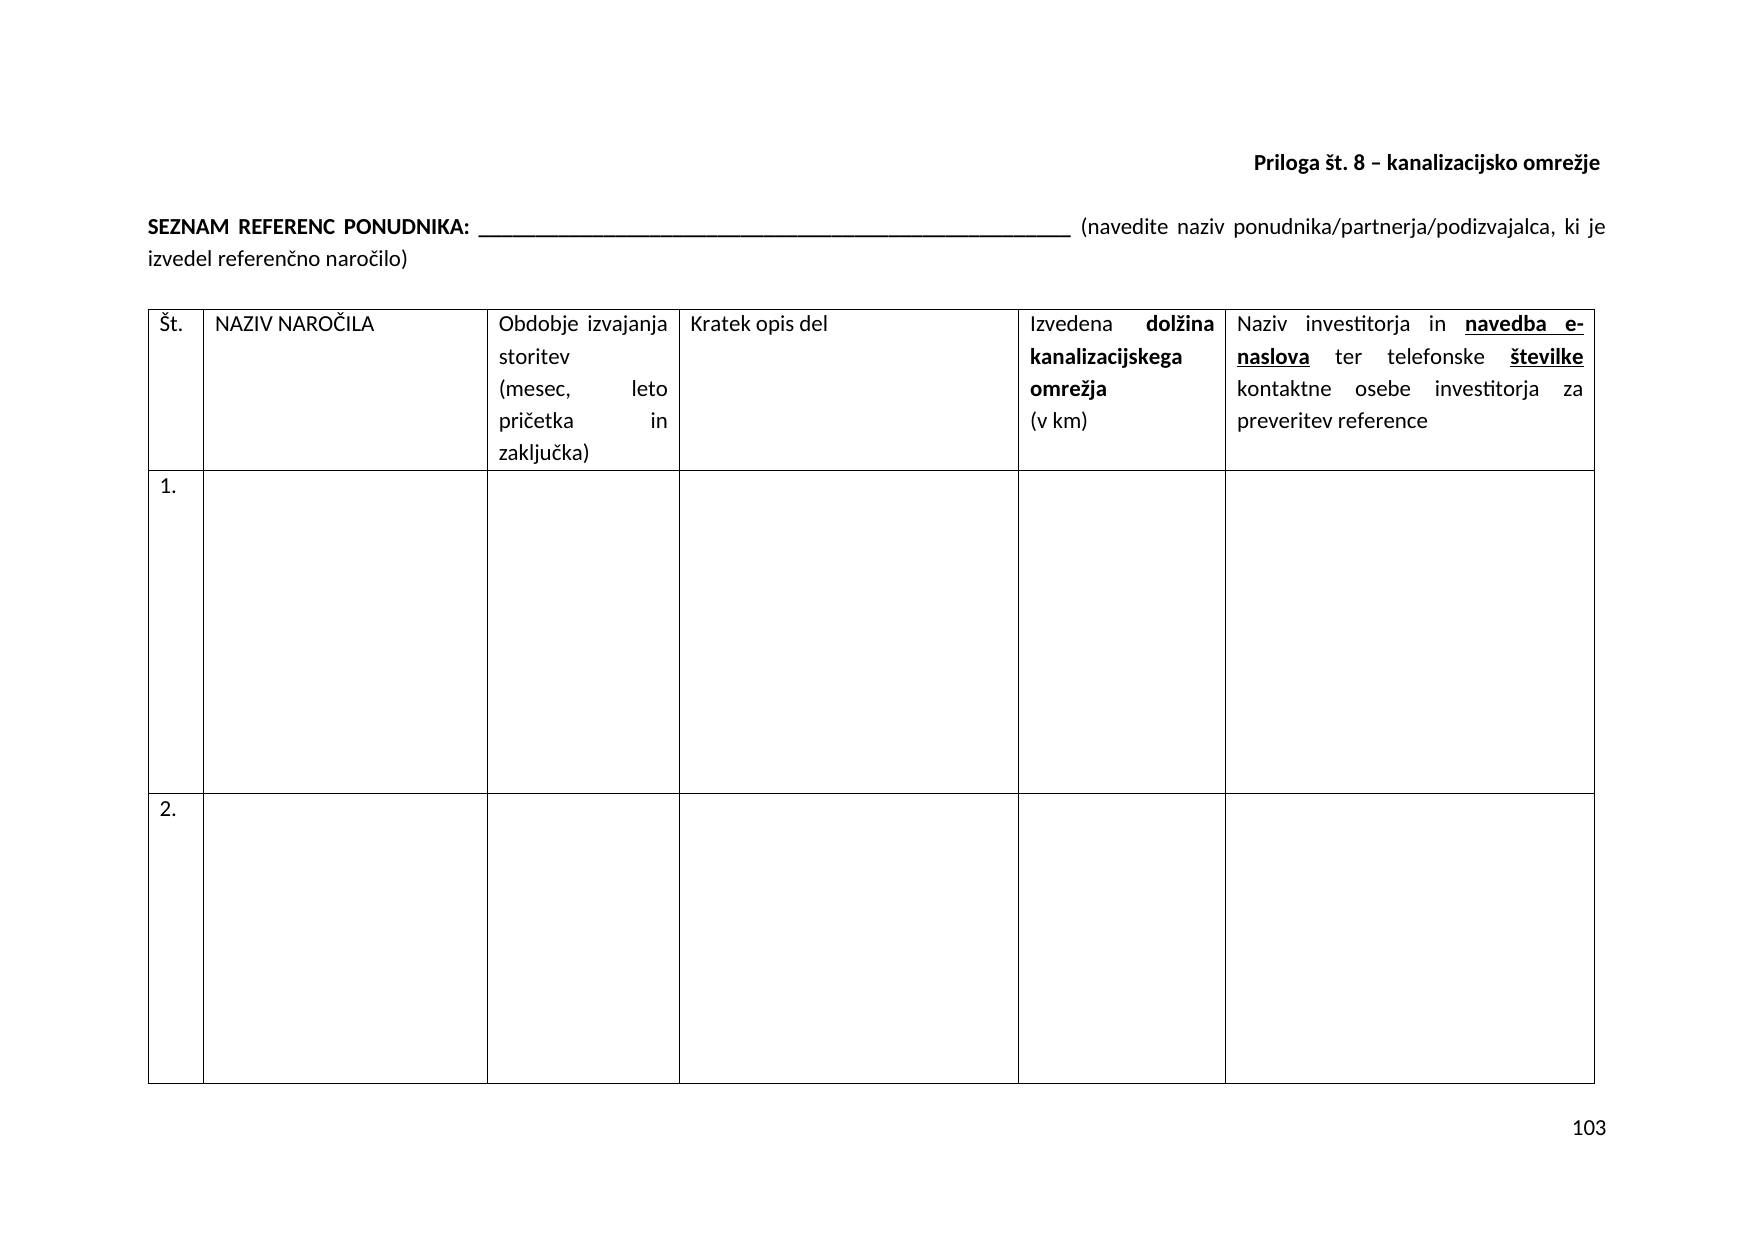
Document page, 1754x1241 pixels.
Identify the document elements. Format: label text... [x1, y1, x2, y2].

table_header NAZIV NAROČILA [204, 310, 487, 470]
table_header Izvedena dolžina kanalizacijskega omrežja (v km) [1019, 310, 1225, 470]
table_cell [488, 794, 679, 1083]
table_cell [680, 794, 1018, 1083]
text Priloga št. 8 – kanalizacijsko omrežje [1180, 148, 1606, 176]
table_cell [204, 794, 487, 1083]
table_cell [1019, 794, 1225, 1083]
table_cell 2. [149, 794, 203, 1083]
table_header Obdobje izvajanja storitev (mesec, leto pričetka in zaključka) [488, 310, 679, 470]
table_cell [1226, 471, 1594, 793]
table_cell [680, 471, 1018, 793]
table_header Naziv investitorja in navedba e-naslova ter telefonske številke kontaktne osebe investitorja za preveritev reference [1226, 310, 1594, 470]
table_cell [1226, 794, 1594, 1083]
table_cell 1. [149, 471, 203, 793]
table_cell [204, 471, 487, 793]
table_cell [1019, 471, 1225, 793]
table_cell [488, 471, 679, 793]
text SEZNAM REFERENC PONUDNIKA: ____________________________________________________ (navedite naziv ponudnika/partnerja/podizvajalca, ki je izvedel referenčno naročilo) [148, 212, 1606, 272]
table_header Kratek opis del [680, 310, 1018, 470]
table_header Št. [149, 310, 203, 470]
